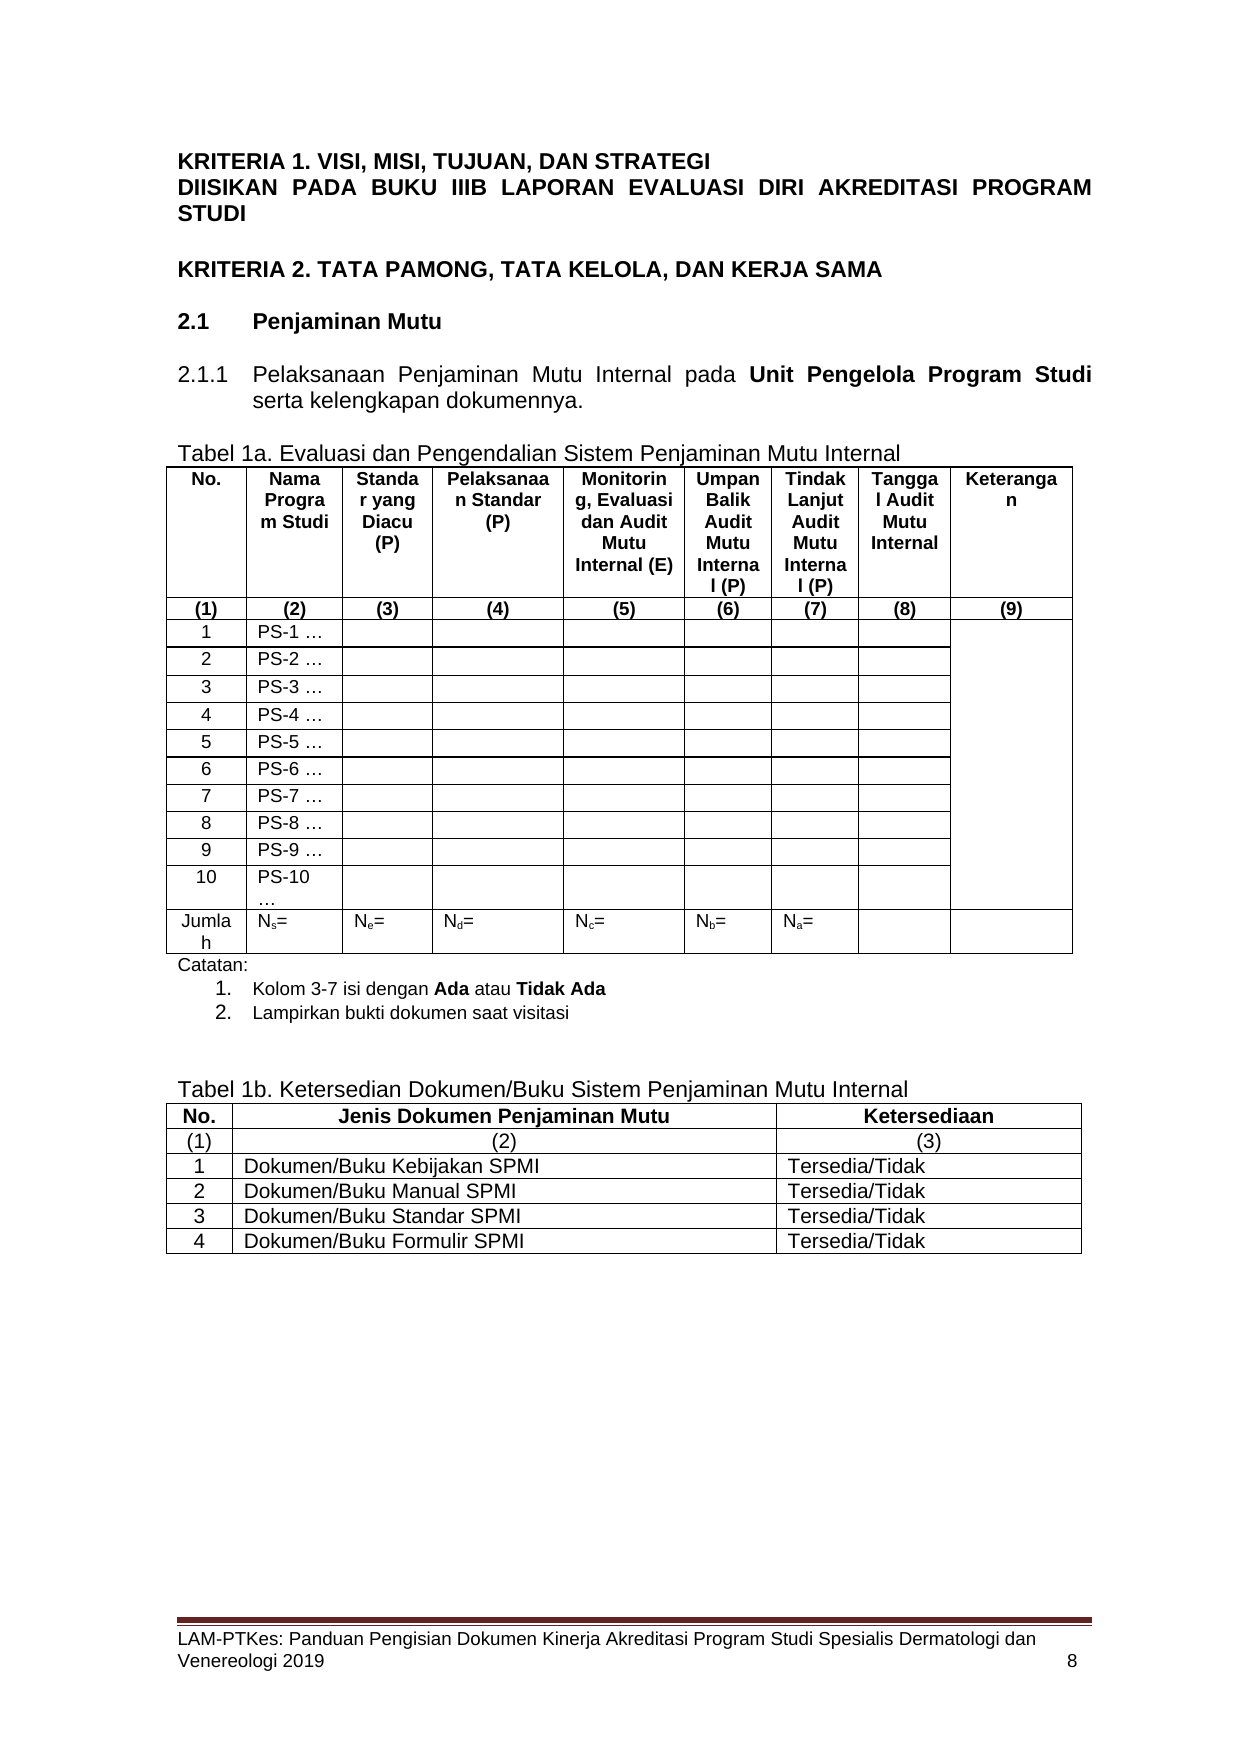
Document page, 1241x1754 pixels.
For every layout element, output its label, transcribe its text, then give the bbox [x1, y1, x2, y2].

list Lampirkan bukti dokumen saat visitasi [215, 1000, 1092, 1024]
table_cell [772, 620, 858, 646]
text Tabel 1a. Evaluasi dan Pengendalian Sistem Penjaminan Mutu Internal [177, 440, 1092, 466]
table_cell [772, 812, 858, 838]
table_cell [433, 839, 563, 865]
table_cell [859, 839, 950, 865]
table_cell [685, 730, 771, 756]
table_cell 7 [167, 785, 246, 811]
table_cell Dokumen/Buku Manual SPMI [233, 1179, 776, 1203]
table_cell [951, 620, 1072, 909]
table_cell [772, 703, 858, 729]
subtitle DIISIKAN PADA BUKU IIIB LAPORAN EVALUASI DIRI AKREDITASI PROGRAM STUDI [177, 174, 1092, 227]
table_cell [772, 866, 858, 909]
table_cell (2) [233, 1129, 776, 1153]
table_cell [564, 839, 684, 865]
table_header Umpan Balik Audit Mutu Internal (P) [685, 468, 771, 597]
table_cell [343, 676, 432, 702]
table_cell 2 [167, 648, 246, 675]
table_cell [772, 648, 858, 675]
table_cell 2 [167, 1179, 232, 1203]
table_cell [343, 758, 432, 783]
text 2.1 Penjaminan Mutu [177, 308, 1092, 334]
table_cell 5 [167, 730, 246, 756]
table_cell [772, 730, 858, 756]
table_cell [859, 676, 950, 702]
table_header No. [167, 1104, 232, 1128]
table_cell [685, 866, 771, 909]
table_cell (6) [685, 598, 771, 619]
table_header Standar yang Diacu (P) [343, 468, 432, 597]
table_cell [433, 620, 563, 646]
table_cell (1) [167, 1129, 232, 1153]
table_cell (2) [247, 598, 342, 619]
table_cell 4 [167, 1229, 232, 1253]
table_cell (7) [772, 598, 858, 619]
table_cell [433, 730, 563, 756]
table_header Monitoring, Evaluasi dan Audit Mutu Internal (E) [564, 468, 684, 597]
table_cell [343, 785, 432, 811]
table_cell PS-8 … [247, 812, 342, 838]
table_cell [343, 620, 432, 646]
table_cell [343, 866, 432, 909]
table_cell [343, 839, 432, 865]
table_cell PS-2 … [247, 648, 342, 675]
table_cell [685, 676, 771, 702]
table_cell 1 [167, 1154, 232, 1178]
table_cell PS-9 … [247, 839, 342, 865]
text Catatan: [177, 954, 1092, 976]
table_cell (3) [343, 598, 432, 619]
table_cell [433, 785, 563, 811]
table_cell (9) [951, 598, 1072, 619]
table_cell 3 [167, 676, 246, 702]
table_header No. [167, 468, 246, 597]
text 2.1.1 Pelaksanaan Penjaminan Mutu Internal pada Unit Pengelola Program Studi serta kelengkapan dokumennya. [177, 361, 1092, 414]
table_cell 9 [167, 839, 246, 865]
table_cell Dokumen/Buku Standar SPMI [233, 1204, 776, 1228]
table_cell [433, 812, 563, 838]
table_cell PS-10 … [247, 866, 342, 909]
table_cell [859, 866, 950, 909]
table_cell [685, 839, 771, 865]
table_cell [859, 620, 950, 646]
table_cell [685, 648, 771, 675]
table_cell (8) [859, 598, 950, 619]
table_cell [564, 812, 684, 838]
table_cell [343, 648, 432, 675]
table_header Nama Program Studi [247, 468, 342, 597]
table_cell [685, 620, 771, 646]
table_cell [859, 758, 950, 783]
table_header Keterangan [951, 468, 1072, 597]
table_cell [685, 812, 771, 838]
table_cell [564, 703, 684, 729]
table_cell PS-5 … [247, 730, 342, 756]
table_cell [343, 730, 432, 756]
table_header Ketersediaan [777, 1104, 1081, 1128]
table_cell Nd= [433, 910, 563, 953]
table_header Tindak Lanjut Audit Mutu Internal (P) [772, 468, 858, 597]
table_header Tanggal Audit Mutu Internal [859, 468, 950, 597]
table_cell [951, 910, 1072, 953]
table_cell [433, 866, 563, 909]
table_cell 6 [167, 758, 246, 783]
table_cell PS-3 … [247, 676, 342, 702]
table_cell [433, 676, 563, 702]
subtitle KRITERIA 2. Tata PAMONG, TATA KELOLA, DAN KERJA SAMA [177, 256, 1092, 282]
table_cell 3 [167, 1204, 232, 1228]
table_cell (5) [564, 598, 684, 619]
table_cell (1) [167, 598, 246, 619]
table_cell [859, 785, 950, 811]
table_cell PS-4 … [247, 703, 342, 729]
table_cell Jumlah [167, 910, 246, 953]
table_cell Tersedia/Tidak [777, 1229, 1081, 1253]
table_cell [564, 676, 684, 702]
table_cell Na= [772, 910, 858, 953]
table_cell Nb= [685, 910, 771, 953]
table_cell Tersedia/Tidak [777, 1154, 1081, 1178]
table_cell [343, 703, 432, 729]
table_cell [564, 866, 684, 909]
table_cell [685, 758, 771, 783]
table_cell [564, 785, 684, 811]
table_cell 10 [167, 866, 246, 909]
table_cell [433, 648, 563, 675]
table_cell 4 [167, 703, 246, 729]
table_cell 8 [167, 812, 246, 838]
table_cell (4) [433, 598, 563, 619]
table_cell 1 [167, 620, 246, 646]
table_cell Nc= [564, 910, 684, 953]
table_cell [564, 648, 684, 675]
text Tabel 1b. Ketersedian Dokumen/Buku Sistem Penjaminan Mutu Internal [177, 1076, 1092, 1103]
table_cell [772, 758, 858, 783]
table_cell Dokumen/Buku Formulir SPMI [233, 1229, 776, 1253]
table_cell Tersedia/Tidak [777, 1204, 1081, 1228]
table_cell [859, 648, 950, 675]
table_cell [685, 703, 771, 729]
table_cell [564, 620, 684, 646]
table_cell PS-6 … [247, 758, 342, 783]
table_cell [343, 812, 432, 838]
table_cell [564, 730, 684, 756]
table_cell [772, 785, 858, 811]
table_cell (3) [777, 1129, 1081, 1153]
table_cell [772, 676, 858, 702]
table_cell [859, 910, 950, 953]
table_cell Dokumen/Buku Kebijakan SPMI [233, 1154, 776, 1178]
table_cell PS-7 … [247, 785, 342, 811]
table_cell [564, 758, 684, 783]
table_cell PS-1 … [247, 620, 342, 646]
table_cell Ns= [247, 910, 342, 953]
table_cell Ne= [343, 910, 432, 953]
table_cell [685, 785, 771, 811]
table_cell [859, 812, 950, 838]
table_cell [433, 758, 563, 783]
table_cell [772, 839, 858, 865]
table_header Pelaksanaan Standar (P) [433, 468, 563, 597]
table_cell [859, 703, 950, 729]
table_header Jenis Dokumen Penjaminan Mutu [233, 1104, 776, 1128]
table_cell [433, 703, 563, 729]
table_cell Tersedia/Tidak [777, 1179, 1081, 1203]
list Kolom 3-7 isi dengan Ada atau Tidak Ada [215, 976, 1092, 1000]
subtitle KRITERIA 1. VISI, MISI, TUJUAN, DAN STRATEGI [177, 148, 1092, 174]
table_cell [859, 730, 950, 756]
